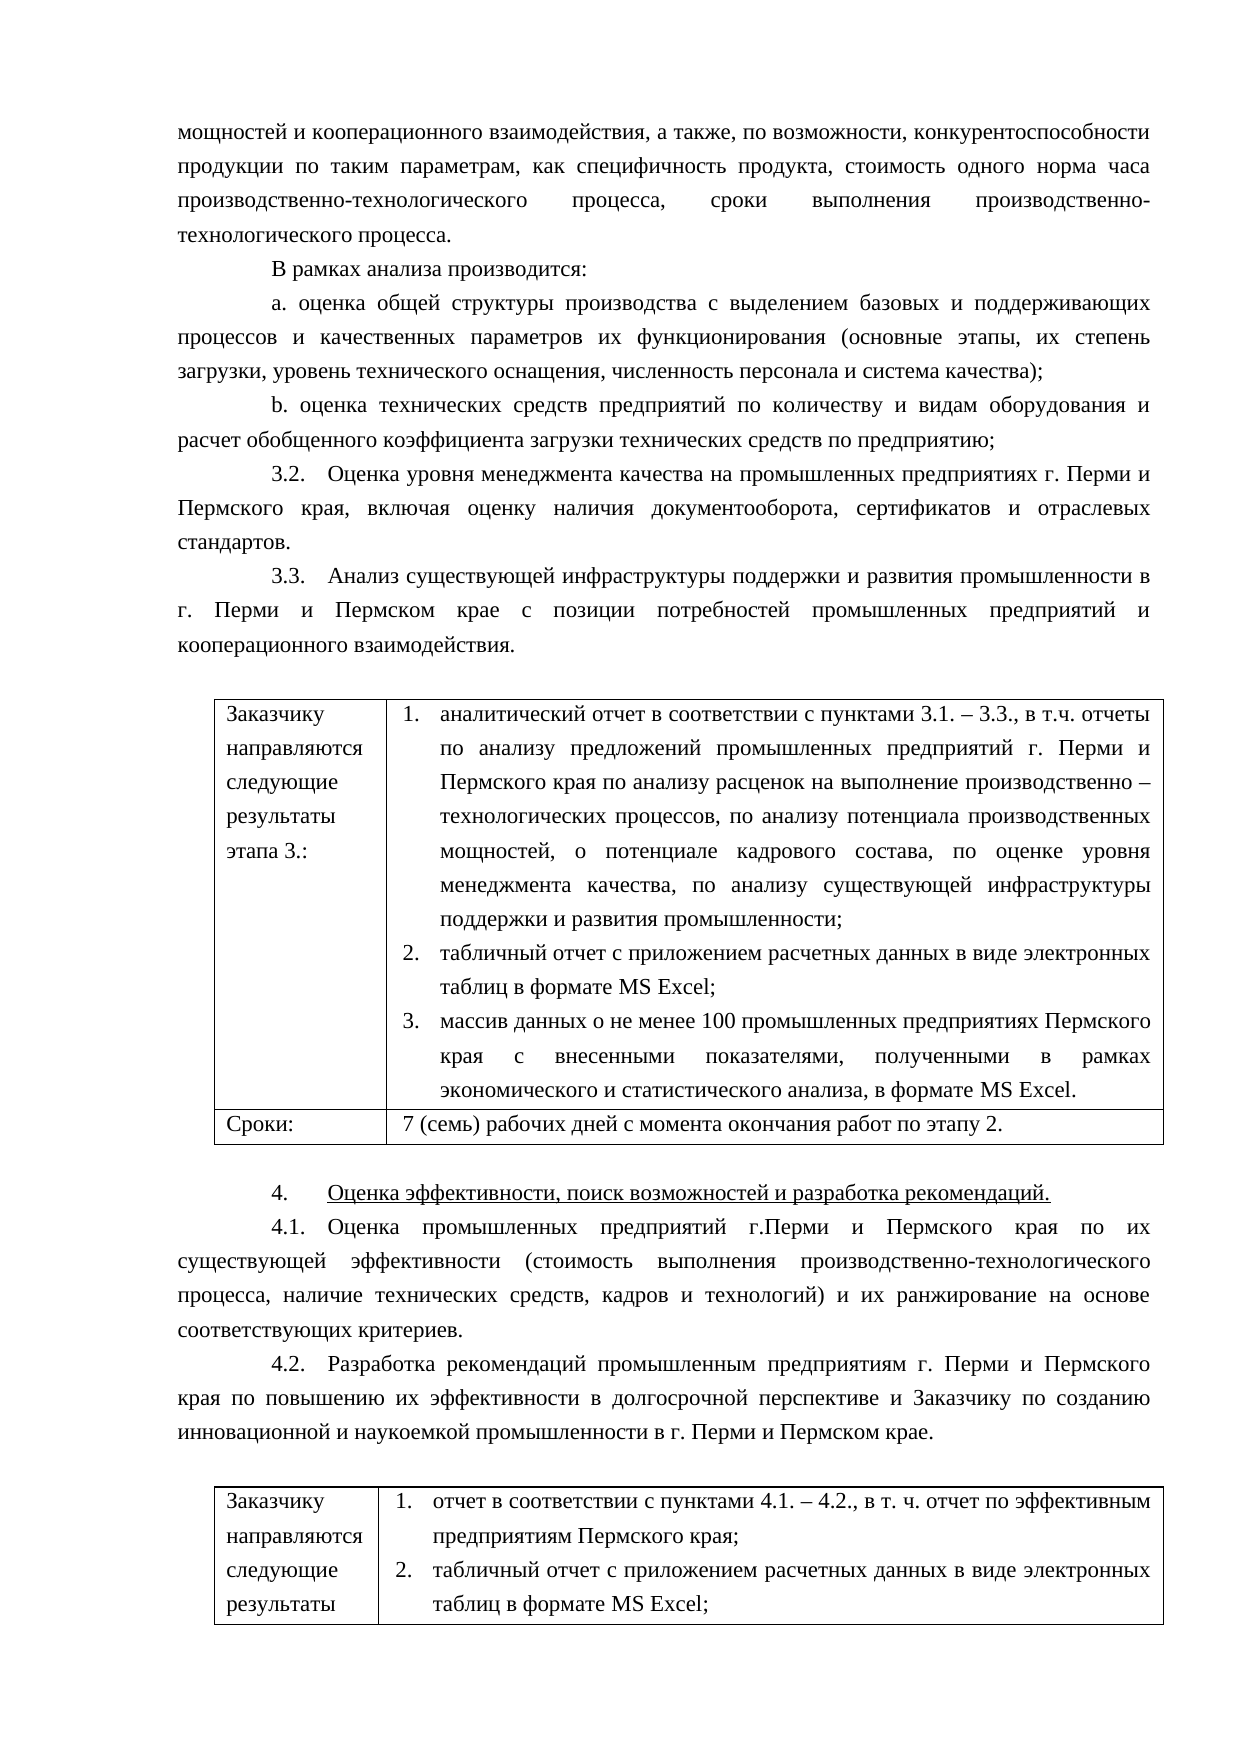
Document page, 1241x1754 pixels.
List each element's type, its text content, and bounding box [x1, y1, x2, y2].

list Оценка уровня менеджмента качества на промышленных предприятиях г. Перми и Пермского края, включая оценку наличия документооборота, сертификатов и отраслевых стандартов. [177, 460, 1152, 554]
table_cell Сроки: [215, 1110, 386, 1144]
text a. оценка общей структуры производства с выделением базовых и поддерживающих процессов и качественных параметров их функционирования (основные этапы, их степень загрузки, уровень технического оснащения, численность персонала и система качества); [177, 289, 1152, 384]
text b. оценка технических средств предприятий по количеству и видам оборудования и расчет обобщенного коэффициента загрузки технических средств по предприятию; [177, 391, 1152, 452]
text В рамках анализа производится: [177, 255, 1152, 281]
list Оценка промышленных предприятий г.Перми и Пермского края по их существующей эффективности (стоимость выполнения производственно-технологического процесса, наличие технических средств, кадров и технологий) и их ранжирование на основе соответствующих критериев. [177, 1213, 1152, 1342]
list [177, 118, 1152, 247]
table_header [215, 1488, 378, 1623]
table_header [379, 1488, 1163, 1623]
table_header аналитический отчет в соответствии с пунктами 3.1. – 3.3., в т.ч. отчеты по анализу предложений промышленных предприятий г. Перми и Пермского края по анализу расценок на выполнение производственно – технологических процессов, по анализу потенциала производственных мощностей, о потенциале кадрового состава, по оценке уровня менеджмента качества, по анализу существующей инфраструктуры поддержки и развития промышленности; табличный отчет с приложением расчетных данных в виде электронных таблиц в формате MS Excel; массив данных о не менее 100 промышленных предприятиях Пермского края с внесенными показателями, полученными в рамках экономического и статистического анализа, в формате MS Excel. [387, 700, 1163, 1109]
table_cell 7 (семь) рабочих дней с момента окончания работ по этапу 2. [387, 1110, 1163, 1144]
list Оценка эффективности, поиск возможностей и разработка рекомендаций. [177, 1179, 1152, 1205]
list Анализ существующей инфраструктуры поддержки и развития промышленности в г. Перми и Пермском крае с позиции потребностей промышленных предприятий и кооперационного взаимодействия. [177, 562, 1152, 657]
list Разработка рекомендаций промышленным предприятиям г. Перми и Пермского края по повышению их эффективности в долгосрочной перспективе и Заказчику по созданию инновационной и наукоемкой промышленности в г. Перми и Пермском крае. [177, 1350, 1152, 1444]
table_header Заказчику направляются следующие результаты этапа 3.: [215, 700, 386, 1109]
